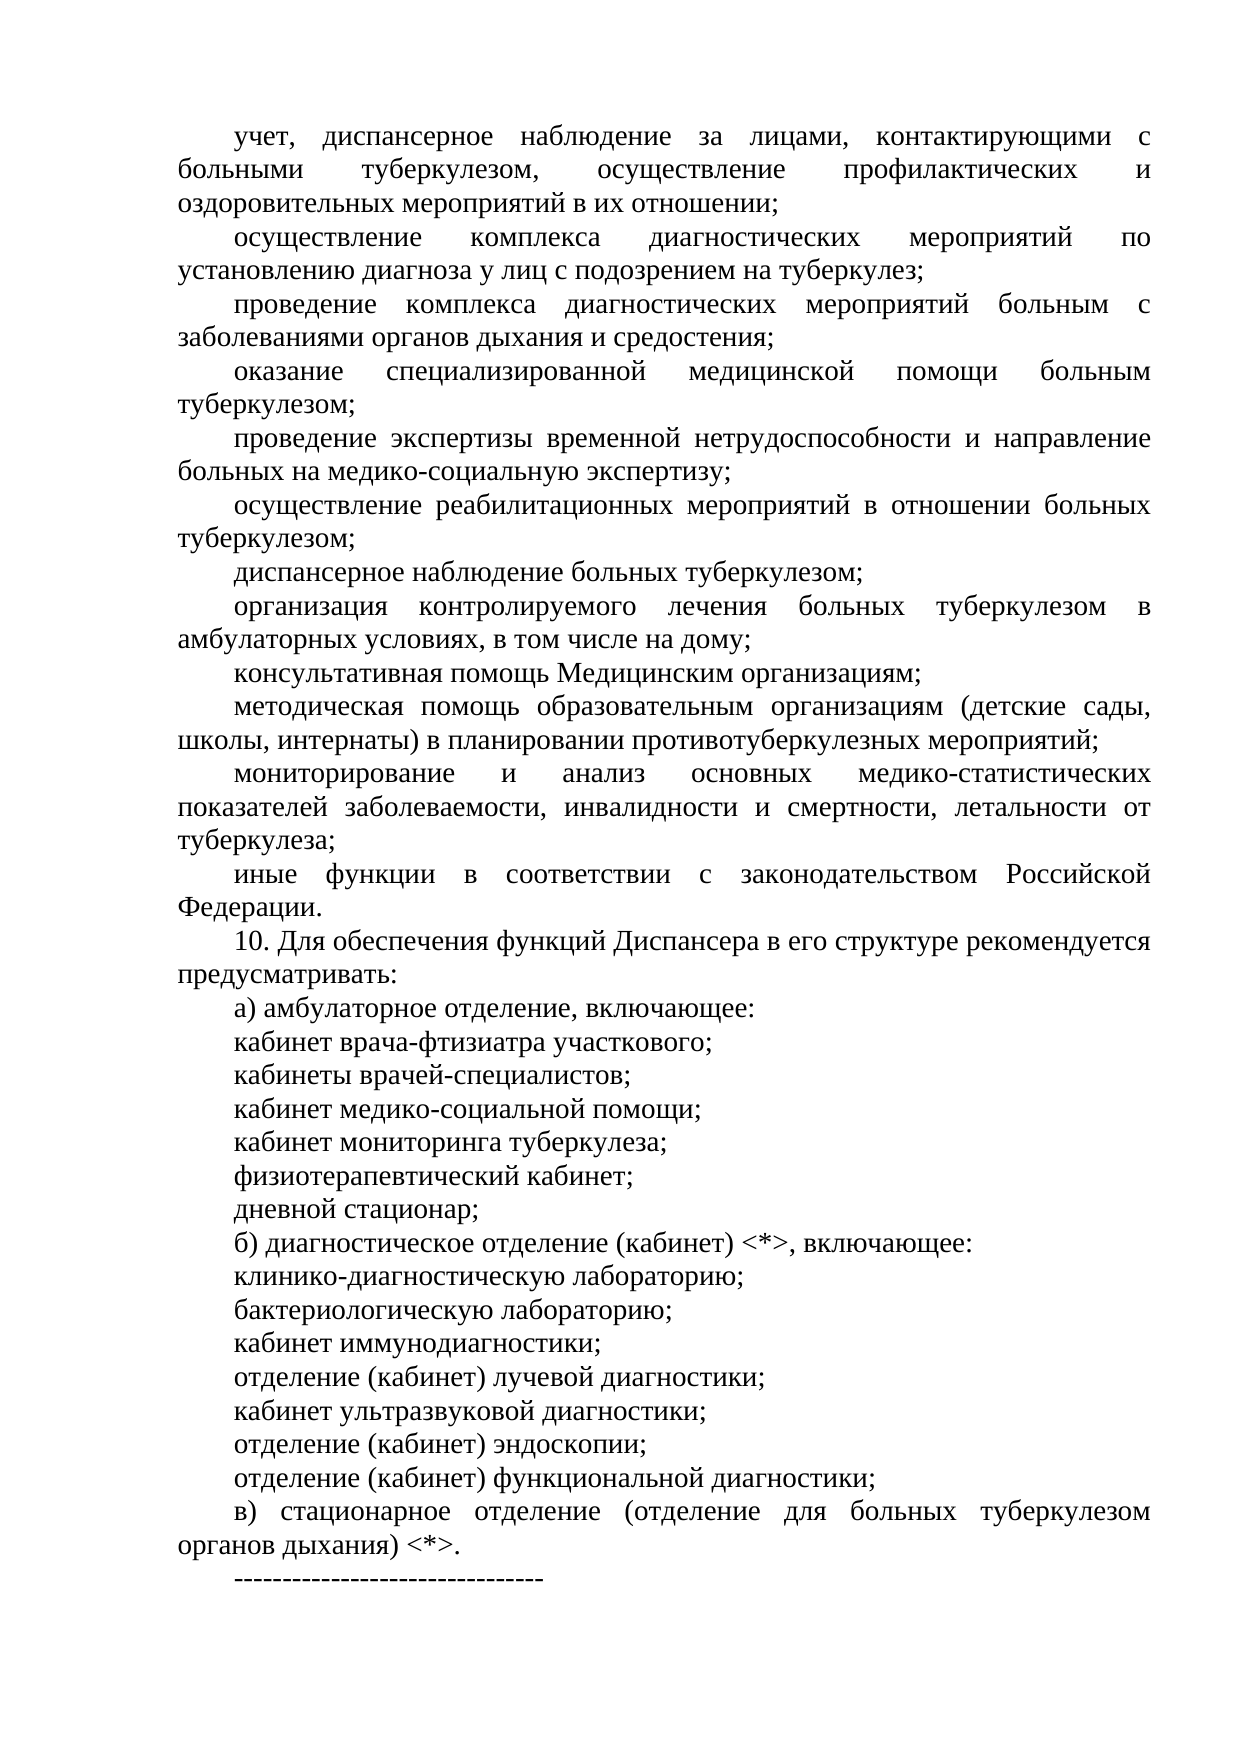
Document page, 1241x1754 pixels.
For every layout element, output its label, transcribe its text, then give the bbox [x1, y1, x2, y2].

text кабинет иммунодиагностики; [177, 1326, 1152, 1359]
text отделение (кабинет) лучевой диагностики; [177, 1359, 1152, 1393]
text осуществление комплекса диагностических мероприятий по установлению диагноза у лиц с подозрением на туберкулез; [177, 219, 1152, 286]
text кабинет врача-фтизиатра участкового; [177, 1024, 1152, 1057]
text консультативная помощь Медицинским организациям; [177, 655, 1152, 688]
text кабинет мониторинга туберкулеза; [177, 1124, 1152, 1158]
text в) стационарное отделение (отделение для больных туберкулезом органов дыхания) <*>. [177, 1493, 1152, 1560]
text клинико-диагностическую лабораторию; [177, 1258, 1152, 1292]
text отделение (кабинет) функциональной диагностики; [177, 1460, 1152, 1493]
text осуществление реабилитационных мероприятий в отношении больных туберкулезом; [177, 487, 1152, 554]
text организация контролируемого лечения больных туберкулезом в амбулаторных условиях, в том числе на дому; [177, 588, 1152, 655]
text б) диагностическое отделение (кабинет) <*>, включающее: [177, 1225, 1152, 1258]
text оказание специализированной медицинской помощи больным туберкулезом; [177, 353, 1152, 420]
text 10. Для обеспечения функций Диспансера в его структуре рекомендуется предусматривать: [177, 923, 1152, 990]
text кабинеты врачей-специалистов; [177, 1057, 1152, 1091]
text проведение комплекса диагностических мероприятий больным с заболеваниями органов дыхания и средостения; [177, 286, 1152, 353]
text проведение экспертизы временной нетрудоспособности и направление больных на медико-социальную экспертизу; [177, 420, 1152, 487]
text а) амбулаторное отделение, включающее: [177, 990, 1152, 1024]
text методическая помощь образовательным организациям (детские сады, школы, интернаты) в планировании противотуберкулезных мероприятий; [177, 688, 1152, 755]
text -------------------------------- [177, 1560, 1152, 1594]
text мониторирование и анализ основных медико-статистических показателей заболеваемости, инвалидности и смертности, летальности от туберкулеза; [177, 755, 1152, 856]
text кабинет медико-социальной помощи; [177, 1091, 1152, 1124]
text кабинет ультразвуковой диагностики; [177, 1393, 1152, 1426]
text иные функции в соответствии с законодательством Российской Федерации. [177, 856, 1152, 923]
text дневной стационар; [177, 1191, 1152, 1225]
text бактериологическую лабораторию; [177, 1292, 1152, 1326]
text отделение (кабинет) эндоскопии; [177, 1426, 1152, 1460]
text физиотерапевтический кабинет; [177, 1158, 1152, 1191]
text диспансерное наблюдение больных туберкулезом; [177, 554, 1152, 588]
text учет, диспансерное наблюдение за лицами, контактирующими с больными туберкулезом, осуществление профилактических и оздоровительных мероприятий в их отношении; [177, 118, 1152, 219]
